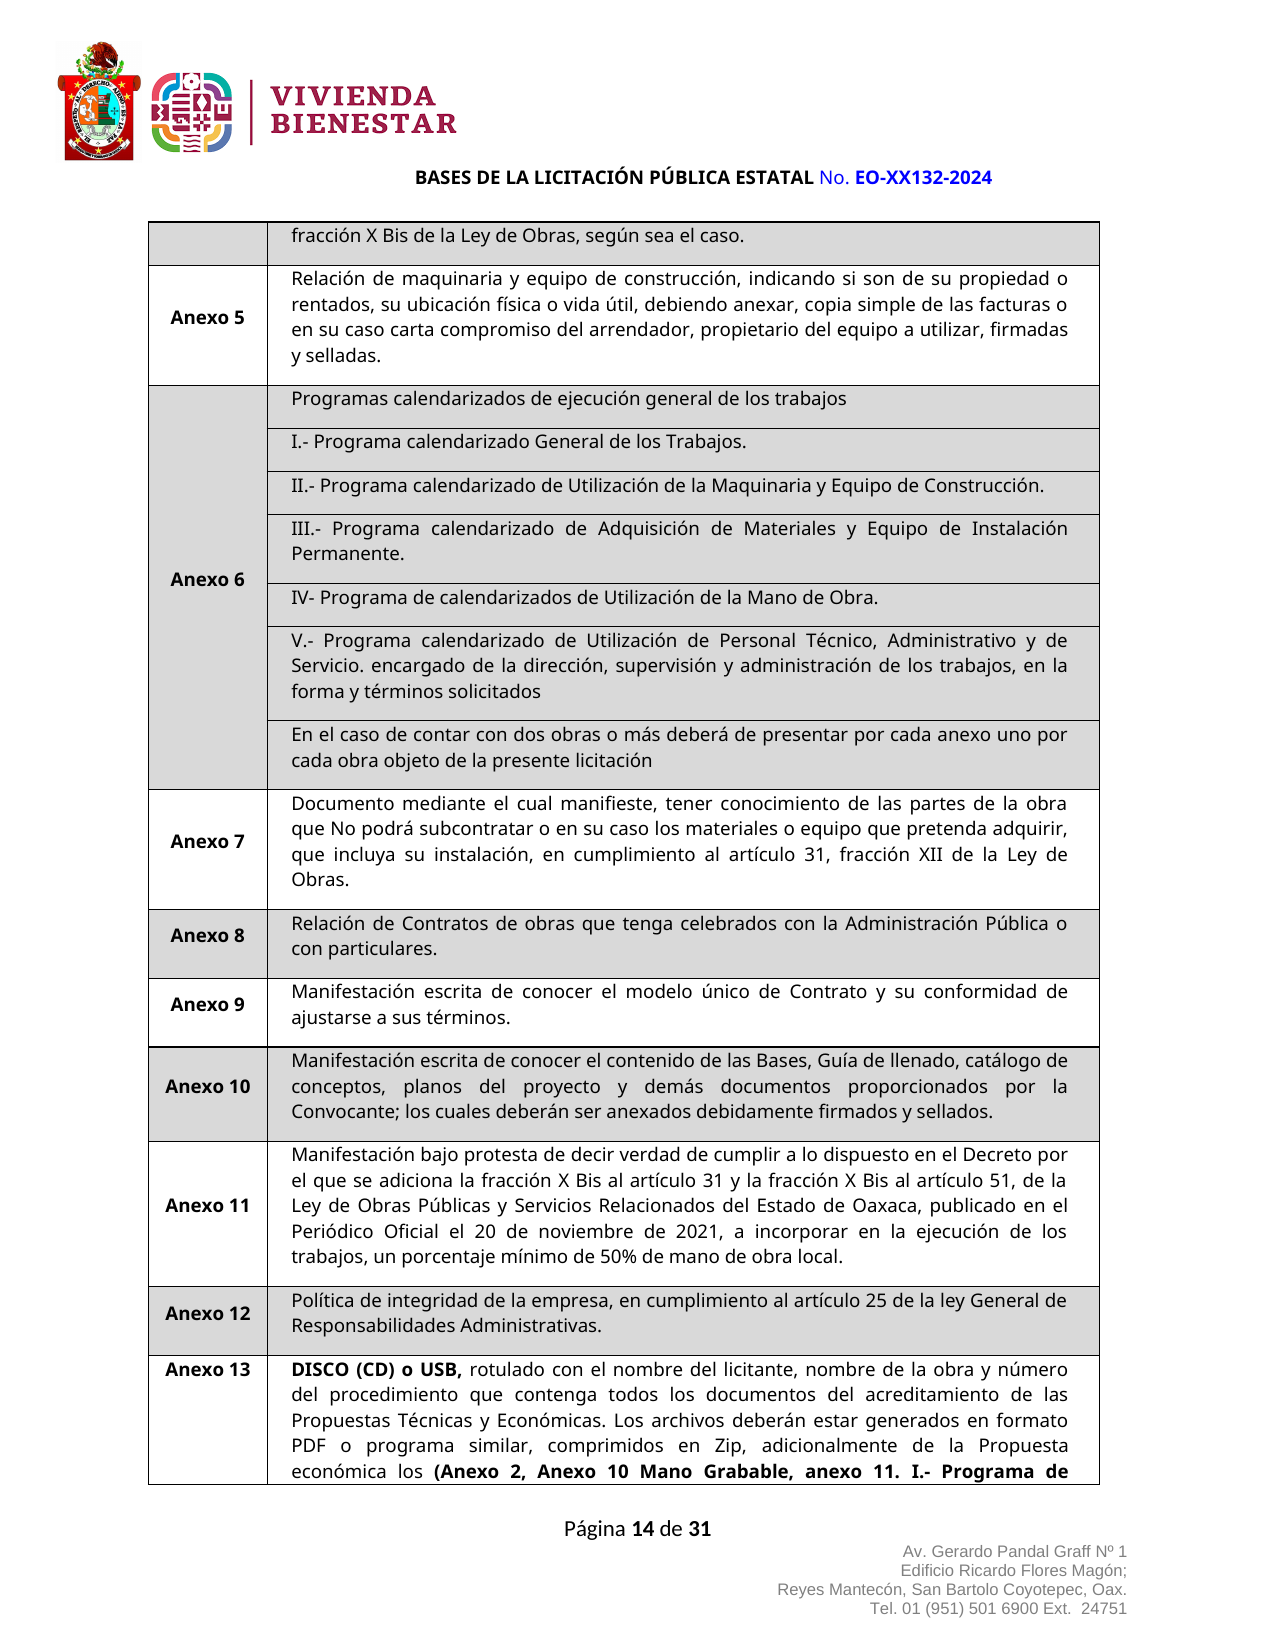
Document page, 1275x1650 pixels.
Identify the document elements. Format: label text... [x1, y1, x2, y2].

table_cell Anexo 9 [149, 979, 267, 1046]
table_cell Programas calendarizados de ejecución general de los trabajos [268, 386, 1099, 428]
table_cell I.- Programa calendarizado General de los Trabajos. [268, 429, 1099, 471]
table_cell En el caso de contar con dos obras o más deberá de presentar por cada anexo uno por cada obra objeto de la presente licitación [268, 721, 1099, 789]
table_cell Anexo 10 [149, 1048, 267, 1141]
table_cell Relación de Contratos de obras que tenga celebrados con la Administración Pública o con particulares. [268, 910, 1099, 978]
table_cell Manifestación bajo protesta de decir verdad de cumplir a lo dispuesto en el Decreto por el que se adiciona la fracción X Bis al artículo 31 y la fracción X Bis al artículo 51, de la Ley de Obras Públicas y Servicios Relacionados del Estado de Oaxaca, publicado en el Periódico Oficial el 20 de noviembre de 2021, a incorporar en la ejecución de los trabajos, un porcentaje mínimo de 50% de mano de obra local. [268, 1142, 1099, 1286]
table_cell Anexo 8 [149, 910, 267, 978]
table_cell Anexo 4 [149, 223, 267, 265]
picture [147, 64, 473, 161]
table_cell IV- Programa de calendarizados de Utilización de la Mano de Obra. [268, 584, 1099, 626]
table_cell Manifestación escrita de conocer el contenido de las Bases, Guía de llenado, catálogo de conceptos, planos del proyecto y demás documentos proporcionados por la Convocante; los cuales deberán ser anexados debidamente firmados y sellados. [268, 1048, 1099, 1141]
table_cell Política de integridad de la empresa, en cumplimiento al artículo 25 de la ley General de Responsabilidades Administrativas. [268, 1287, 1099, 1355]
table_cell Anexo 6 [149, 386, 267, 789]
table_cell Anexo 11 [149, 1142, 267, 1286]
table_cell V.- Programa calendarizado de Utilización de Personal Técnico, Administrativo y de Servicio. encargado de la dirección, supervisión y administración de los trabajos, en la forma y términos solicitados [268, 627, 1099, 720]
table_cell III.- Programa calendarizado de Adquisición de Materiales y Equipo de Instalación Permanente. [268, 515, 1099, 583]
table_cell Manifestación escrita de conocer el modelo único de Contrato y su conformidad de ajustarse a sus términos. [268, 979, 1099, 1046]
picture [55, 41, 143, 163]
table_cell Documento mediante el cual manifieste, tener conocimiento de las partes de la obra que No podrá subcontratar o en su caso los materiales o equipo que pretenda adquirir, que incluya su instalación, en cumplimiento al artículo 31, fracción XII de la Ley de Obras. [268, 790, 1099, 909]
table_cell Anexo 5 [149, 266, 267, 384]
table_cell Anexo 7 [149, 790, 267, 909]
table_cell Anexo 13 [149, 1356, 267, 1483]
table_cell Anexo 12 [149, 1287, 267, 1355]
table_cell II.- Programa calendarizado de Utilización de la Maquinaria y Equipo de Construcción. [268, 472, 1099, 514]
table_cell Relación de maquinaria y equipo de construcción, indicando si son de su propiedad o rentados, su ubicación física o vida útil, debiendo anexar, copia simple de las facturas o en su caso carta compromiso del arrendador, propietario del equipo a utilizar, firmadas y selladas. [268, 266, 1099, 384]
